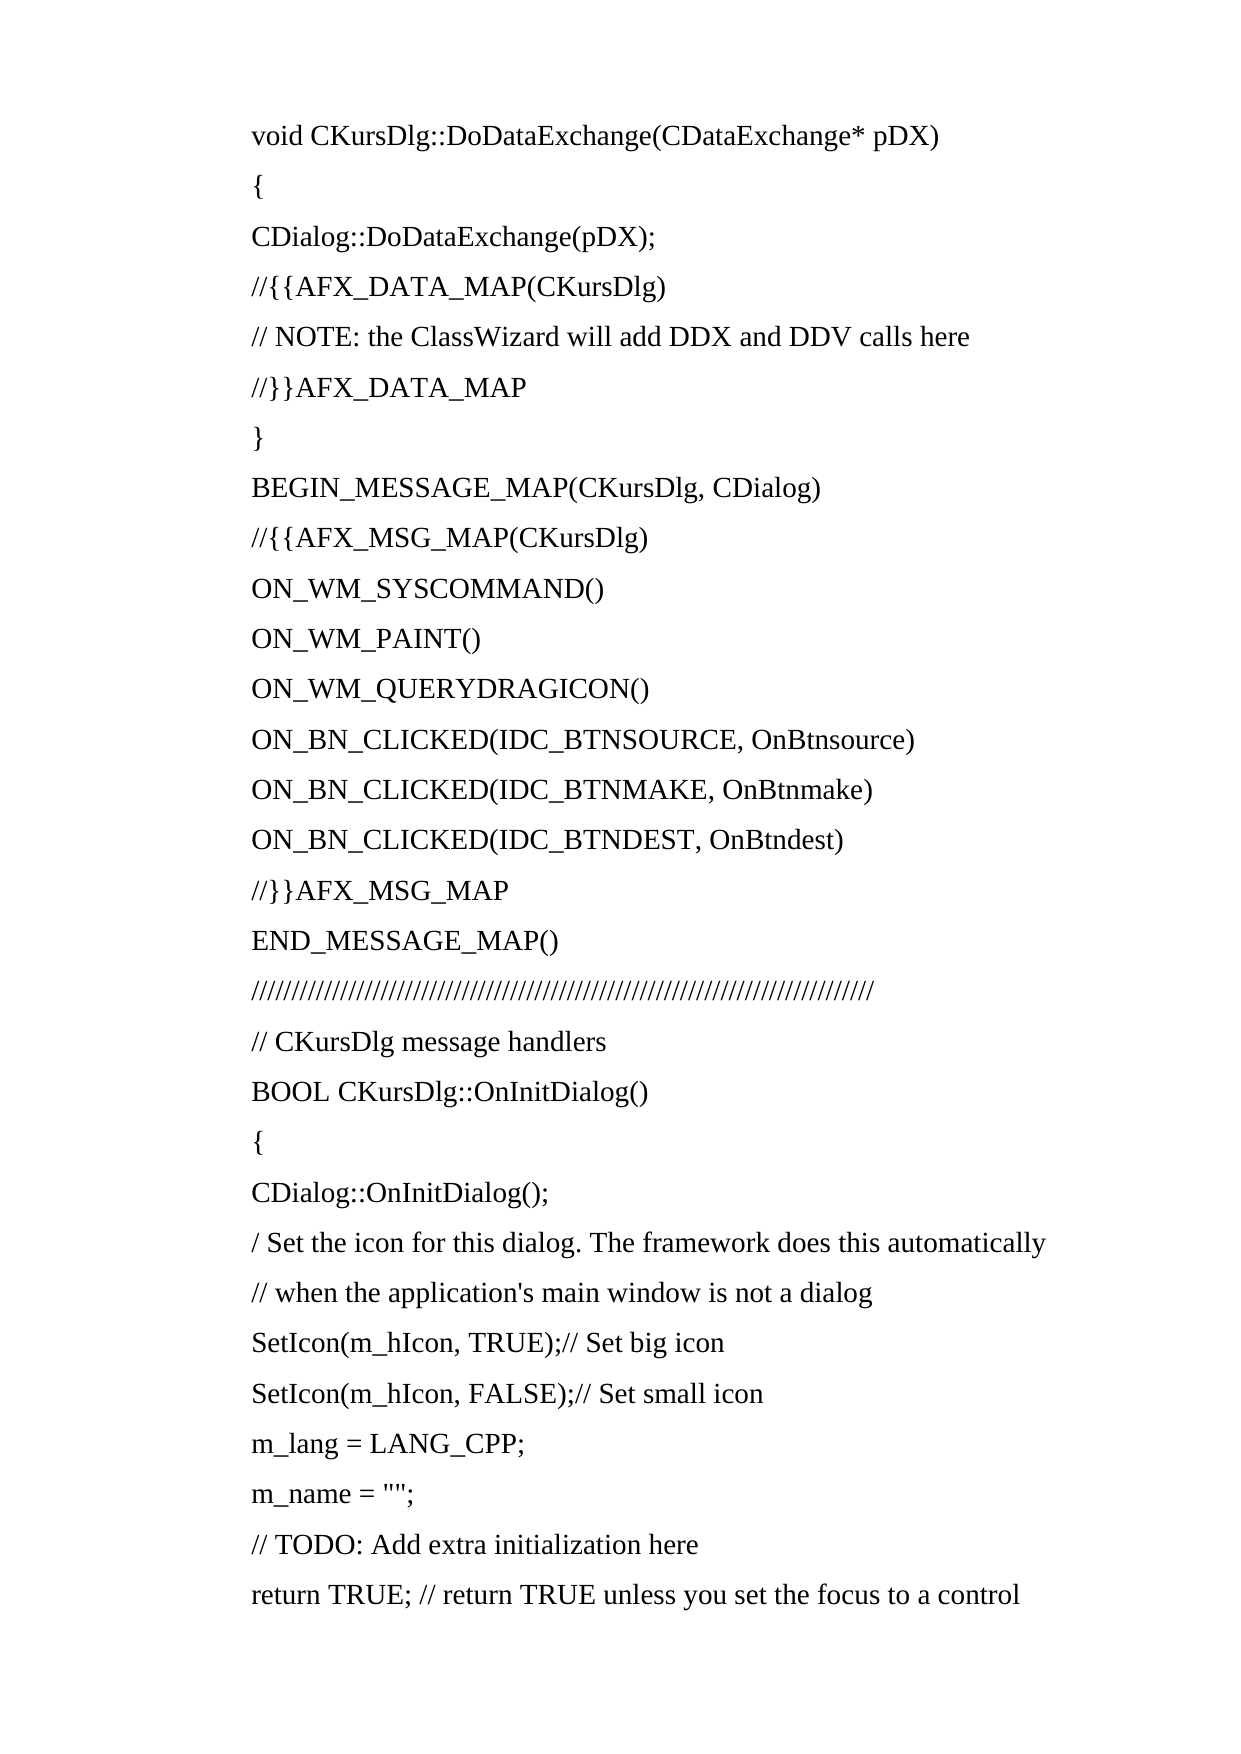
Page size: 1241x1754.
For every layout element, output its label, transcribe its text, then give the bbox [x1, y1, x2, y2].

text END_MESSAGE_MAP() [177, 923, 1152, 957]
text ON_WM_QUERYDRAGICON() [177, 672, 1152, 705]
text // when the application's main window is not a dialog [177, 1275, 1152, 1309]
text ///////////////////////////////////////////////////////////////////////////// [177, 973, 1152, 1007]
text // CKursDlg message handlers [177, 1024, 1152, 1057]
text //}}AFX_MSG_MAP [177, 873, 1152, 906]
text m_name = ""; [177, 1477, 1152, 1510]
text //}}AFX_DATA_MAP [177, 370, 1152, 403]
text ON_WM_PAINT() [177, 621, 1152, 655]
text // NOTE: the ClassWizard will add DDX and DDV calls here [177, 319, 1152, 353]
text //{{AFX_DATA_MAP(CKursDlg) [177, 269, 1152, 303]
text } [177, 420, 1152, 453]
text // TODO: Add extra initialization here [177, 1527, 1152, 1560]
text ON_BN_CLICKED(IDC_BTNMAKE, OnBtnmake) [177, 772, 1152, 806]
text { [177, 168, 1152, 202]
text SetIcon(m_hIcon, FALSE);// Set small icon [177, 1376, 1152, 1409]
text ON_BN_CLICKED(IDC_BTNDEST, OnBtndest) [177, 822, 1152, 856]
text return TRUE; // return TRUE unless you set the focus to a control [177, 1577, 1152, 1611]
text CDialog::DoDataExchange(pDX); [177, 219, 1152, 252]
text / Set the icon for this dialog. The framework does this automatically [177, 1225, 1152, 1258]
text //{{AFX_MSG_MAP(CKursDlg) [177, 521, 1152, 554]
text ON_BN_CLICKED(IDC_BTNSOURCE, OnBtnsource) [177, 722, 1152, 755]
text ON_WM_SYSCOMMAND() [177, 571, 1152, 604]
text { [177, 1124, 1152, 1158]
text m_lang = LANG_CPP; [177, 1426, 1152, 1460]
text SetIcon(m_hIcon, TRUE);// Set big icon [177, 1326, 1152, 1359]
text void CKursDlg::DoDataExchange(CDataExchange* pDX) [177, 118, 1152, 152]
text BOOL CKursDlg::OnInitDialog() [177, 1074, 1152, 1108]
text BEGIN_MESSAGE_MAP(CKursDlg, CDialog) [177, 470, 1152, 504]
text CDialog::OnInitDialog(); [177, 1175, 1152, 1208]
